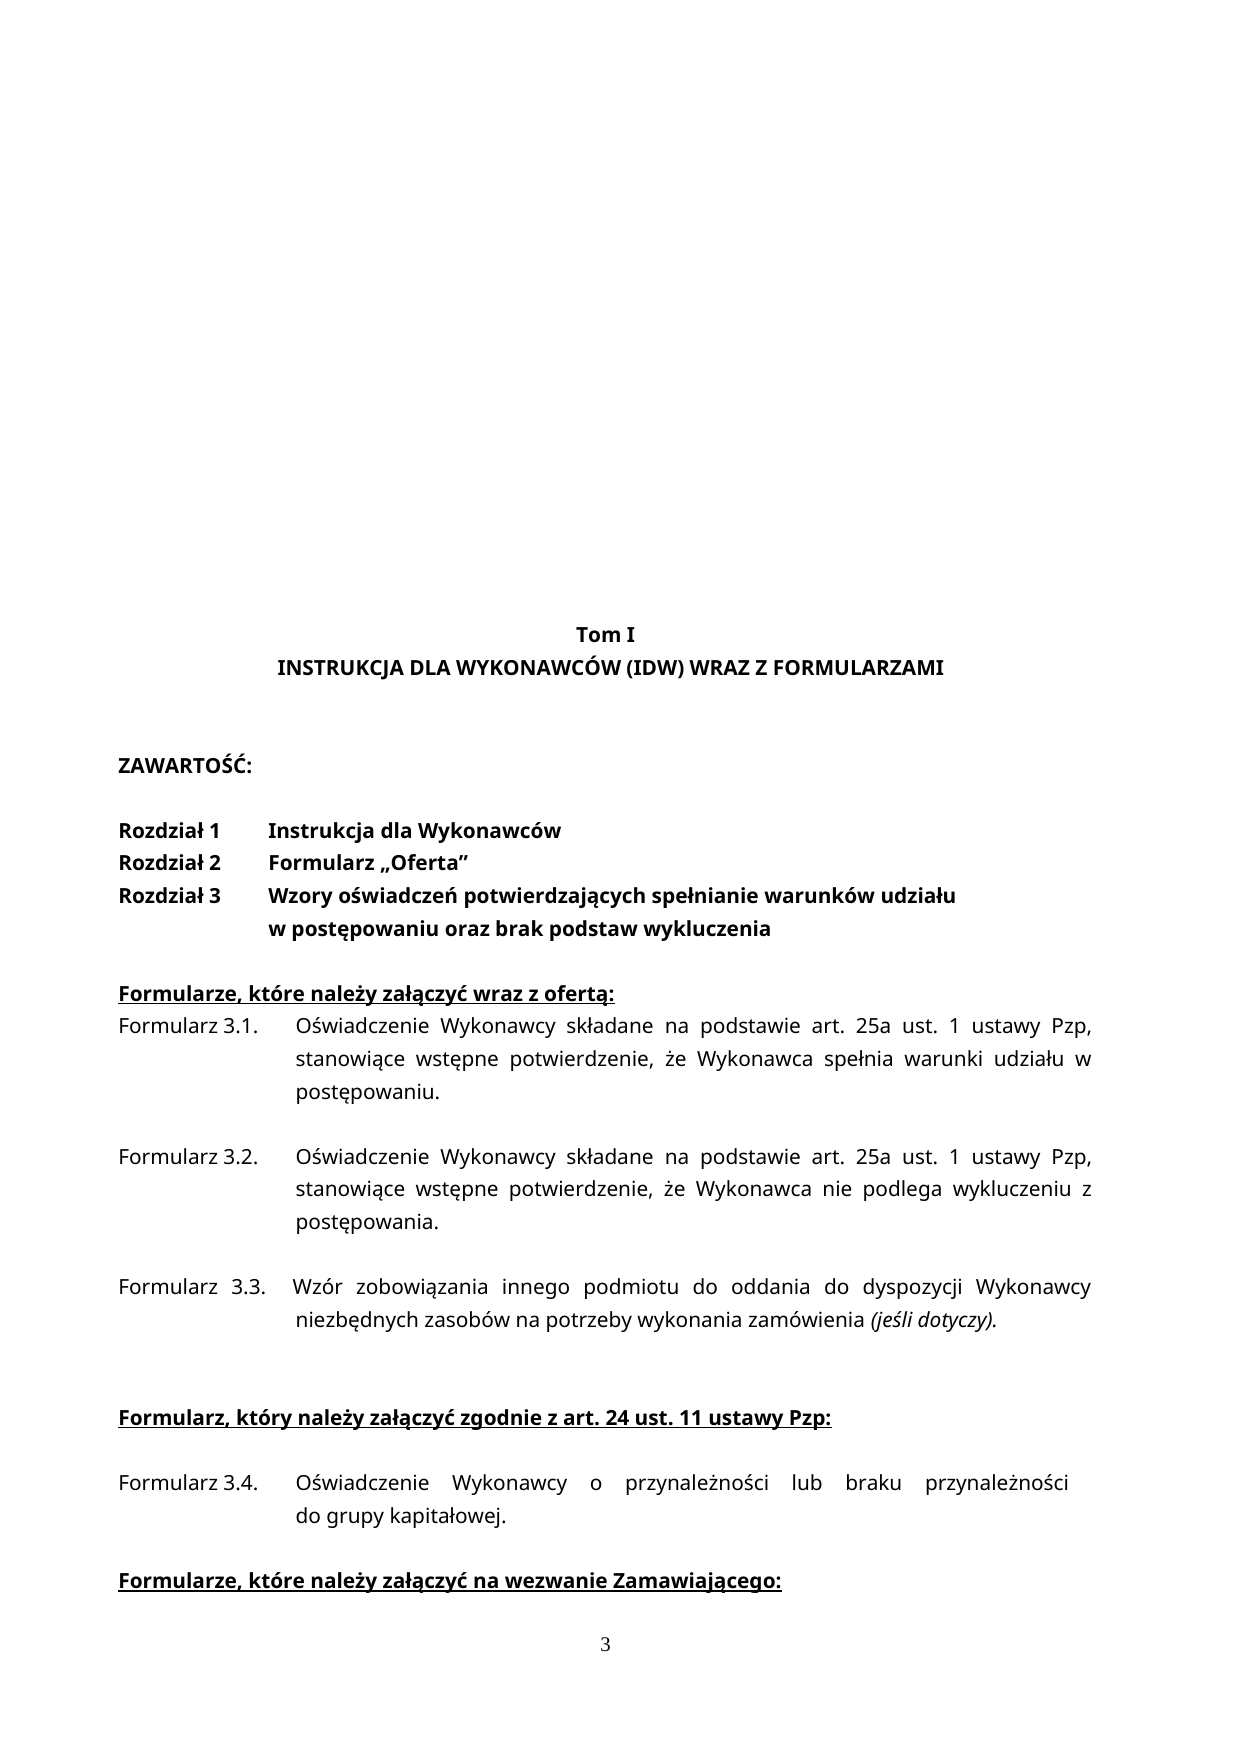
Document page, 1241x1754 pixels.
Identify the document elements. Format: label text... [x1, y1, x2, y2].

text Formularz 3.2. Oświadczenie Wykonawcy składane na podstawie art. 25a ust. 1 ustawy Pzp, stanowiące wstępne potwierdzenie, że Wykonawca nie podlega wykluczeniu z postępowania. [118, 1142, 1092, 1236]
text INSTRUKCJA DLA WYKONAWCÓW (IDW) WRAZ Z FORMULARZAMI [118, 653, 1092, 681]
text Formularz, który należy załączyć zgodnie z art. 24 ust. 11 ustawy Pzp: [118, 1403, 1092, 1431]
text Formularz 3.3. Wzór zobowiązania innego podmiotu do oddania do dyspozycji Wykonawcy niezbędnych zasobów na potrzeby wykonania zamówienia (jeśli dotyczy). [118, 1272, 1092, 1333]
text ZAWARTOŚĆ: [118, 751, 1092, 779]
text Rozdział 2 Formularz „Oferta” [118, 848, 1092, 877]
text Formularze, które należy załączyć na wezwanie Zamawiającego: [118, 1566, 1092, 1595]
text Tom I [118, 620, 1092, 649]
text Rozdział 1 Instrukcja dla Wykonawców [118, 816, 1092, 844]
text Formularz 3.1. Oświadczenie Wykonawcy składane na podstawie art. 25a ust. 1 ustawy Pzp, stanowiące wstępne potwierdzenie, że Wykonawca spełnia warunki udziału w postępowaniu. [118, 1012, 1092, 1105]
text Rozdział 3 Wzory oświadczeń potwierdzających spełnianie warunków udziału w postępowaniu oraz brak podstaw wykluczenia [118, 881, 1092, 942]
text Formularz 3.4. Oświadczenie Wykonawcy o przynależności lub braku przynależności do grupy kapitałowej. [118, 1468, 1092, 1529]
text Formularze, które należy załączyć wraz z ofertą: [118, 979, 1092, 1007]
